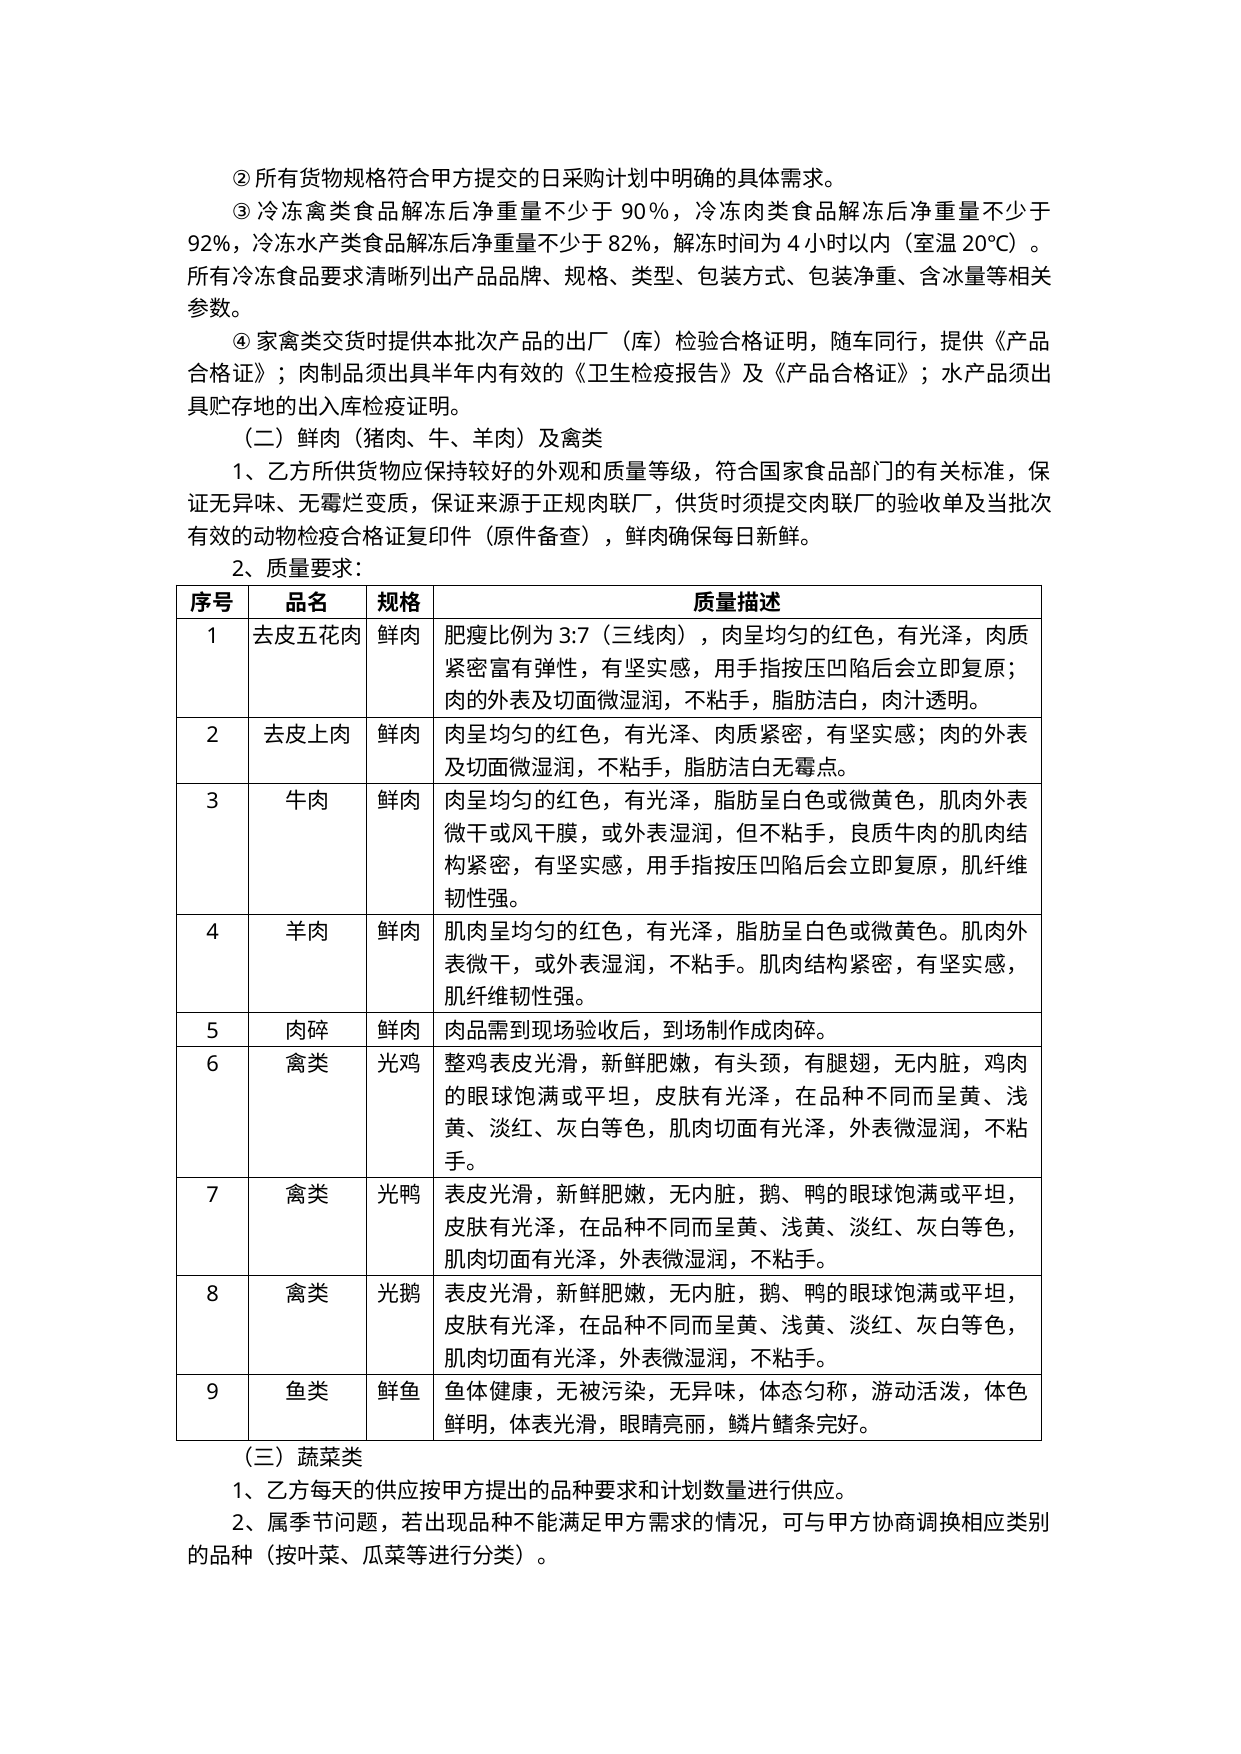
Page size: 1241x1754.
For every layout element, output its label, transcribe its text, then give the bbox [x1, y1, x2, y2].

table_cell 9 [177, 1375, 248, 1440]
table_cell 牛肉 [249, 784, 366, 914]
table_cell 鱼类 [249, 1375, 366, 1440]
text （三）蔬菜类 [187, 1441, 1053, 1473]
text （二）鲜肉（猪肉、牛、羊肉）及禽类 [187, 422, 1053, 454]
table_cell 肉呈均匀的红色，有光泽、肉质紧密，有坚实感；肉的外表及切面微湿润，不粘手，脂肪洁白无霉点。 [434, 718, 1041, 783]
table_cell 光鸭 [367, 1178, 433, 1275]
table_cell 鲜肉 [367, 619, 433, 717]
table_header 规格 [367, 586, 433, 618]
text 2、质量要求： [187, 552, 1053, 584]
table_cell 3 [177, 784, 248, 914]
table_cell 鲜肉 [367, 784, 433, 914]
table_cell 鲜鱼 [367, 1375, 433, 1440]
table_header 序号 [177, 586, 248, 618]
text ②所有货物规格符合甲方提交的日采购计划中明确的具体需求。 [187, 162, 1053, 194]
table_cell 2 [177, 718, 248, 783]
table_cell 1 [177, 619, 248, 717]
table_cell 鲜肉 [367, 1013, 433, 1046]
table_cell 7 [177, 1178, 248, 1275]
text ③冷冻禽类食品解冻后净重量不少于90％，冷冻肉类食品解冻后净重量不少于92%，冷冻水产类食品解冻后净重量不少于82%，解冻时间为4小时以内（室温20℃）。所有冷冻食品要求清晰列出产品品牌、规格、类型、包装方式、包装净重、含冰量等相关参数。 [187, 194, 1053, 324]
text ④家禽类交货时提供本批次产品的出厂（库）检验合格证明，随车同行，提供《产品合格证》；肉制品须出具半年内有效的《卫生检疫报告》及《产品合格证》；水产品须出具贮存地的出入库检疫证明。 [187, 324, 1053, 422]
table_cell 鲜肉 [367, 718, 433, 783]
table_cell 肉品需到现场验收后，到场制作成肉碎。 [434, 1013, 1041, 1046]
table_cell 整鸡表皮光滑，新鲜肥嫩，有头颈，有腿翅，无内脏，鸡肉的眼球饱满或平坦，皮肤有光泽，在品种不同而呈黄、浅黄、淡红、灰白等色，肌肉切面有光泽，外表微湿润，不粘手。 [434, 1047, 1041, 1177]
table_cell 表皮光滑，新鲜肥嫩，无内脏，鹅、鸭的眼球饱满或平坦，皮肤有光泽，在品种不同而呈黄、浅黄、淡红、灰白等色，肌肉切面有光泽，外表微湿润，不粘手。 [434, 1178, 1041, 1275]
text 1、乙方每天的供应按甲方提出的品种要求和计划数量进行供应。 [187, 1473, 1053, 1506]
table_cell 表皮光滑，新鲜肥嫩，无内脏，鹅、鸭的眼球饱满或平坦，皮肤有光泽，在品种不同而呈黄、浅黄、淡红、灰白等色，肌肉切面有光泽，外表微湿润，不粘手。 [434, 1276, 1041, 1374]
text 1、乙方所供货物应保持较好的外观和质量等级，符合国家食品部门的有关标准，保证无异味、无霉烂变质，保证来源于正规肉联厂，供货时须提交肉联厂的验收单及当批次有效的动物检疫合格证复印件（原件备查），鲜肉确保每日新鲜。 [187, 454, 1053, 552]
text 2、属季节问题，若出现品种不能满足甲方需求的情况，可与甲方协商调换相应类别的品种（按叶菜、瓜菜等进行分类）。 [187, 1506, 1053, 1571]
table_header 质量描述 [434, 586, 1041, 618]
table_cell 鲜肉 [367, 915, 433, 1012]
table_cell 肉呈均匀的红色，有光泽，脂肪呈白色或微黄色，肌肉外表微干或风干膜，或外表湿润，但不粘手，良质牛肉的肌肉结构紧密，有坚实感，用手指按压凹陷后会立即复原，肌纤维韧性强。 [434, 784, 1041, 914]
table_cell 4 [177, 915, 248, 1012]
table_cell 8 [177, 1276, 248, 1374]
table_cell 光鸡 [367, 1047, 433, 1177]
table_cell 6 [177, 1047, 248, 1177]
table_cell 鱼体健康，无被污染，无异味，体态匀称，游动活泼，体色鲜明，体表光滑，眼睛亮丽，鳞片鳍条完好。 [434, 1375, 1041, 1440]
table_cell 肉碎 [249, 1013, 366, 1046]
table_cell 禽类 [249, 1047, 366, 1177]
table_cell 肥瘦比例为3:7（三线肉），肉呈均匀的红色，有光泽，肉质紧密富有弹性，有坚实感，用手指按压凹陷后会立即复原；肉的外表及切面微湿润，不粘手，脂肪洁白，肉汁透明。 [434, 619, 1041, 717]
table_cell 去皮上肉 [249, 718, 366, 783]
table_cell 羊肉 [249, 915, 366, 1012]
table_cell 禽类 [249, 1276, 366, 1374]
table_cell 去皮五花肉 [249, 619, 366, 717]
table_cell 肌肉呈均匀的红色，有光泽，脂肪呈白色或微黄色。肌肉外表微干，或外表湿润，不粘手。肌肉结构紧密，有坚实感，肌纤维韧性强。 [434, 915, 1041, 1012]
table_cell 光鹅 [367, 1276, 433, 1374]
table_cell 禽类 [249, 1178, 366, 1275]
table_header 品名 [249, 586, 366, 618]
table_cell 5 [177, 1013, 248, 1046]
